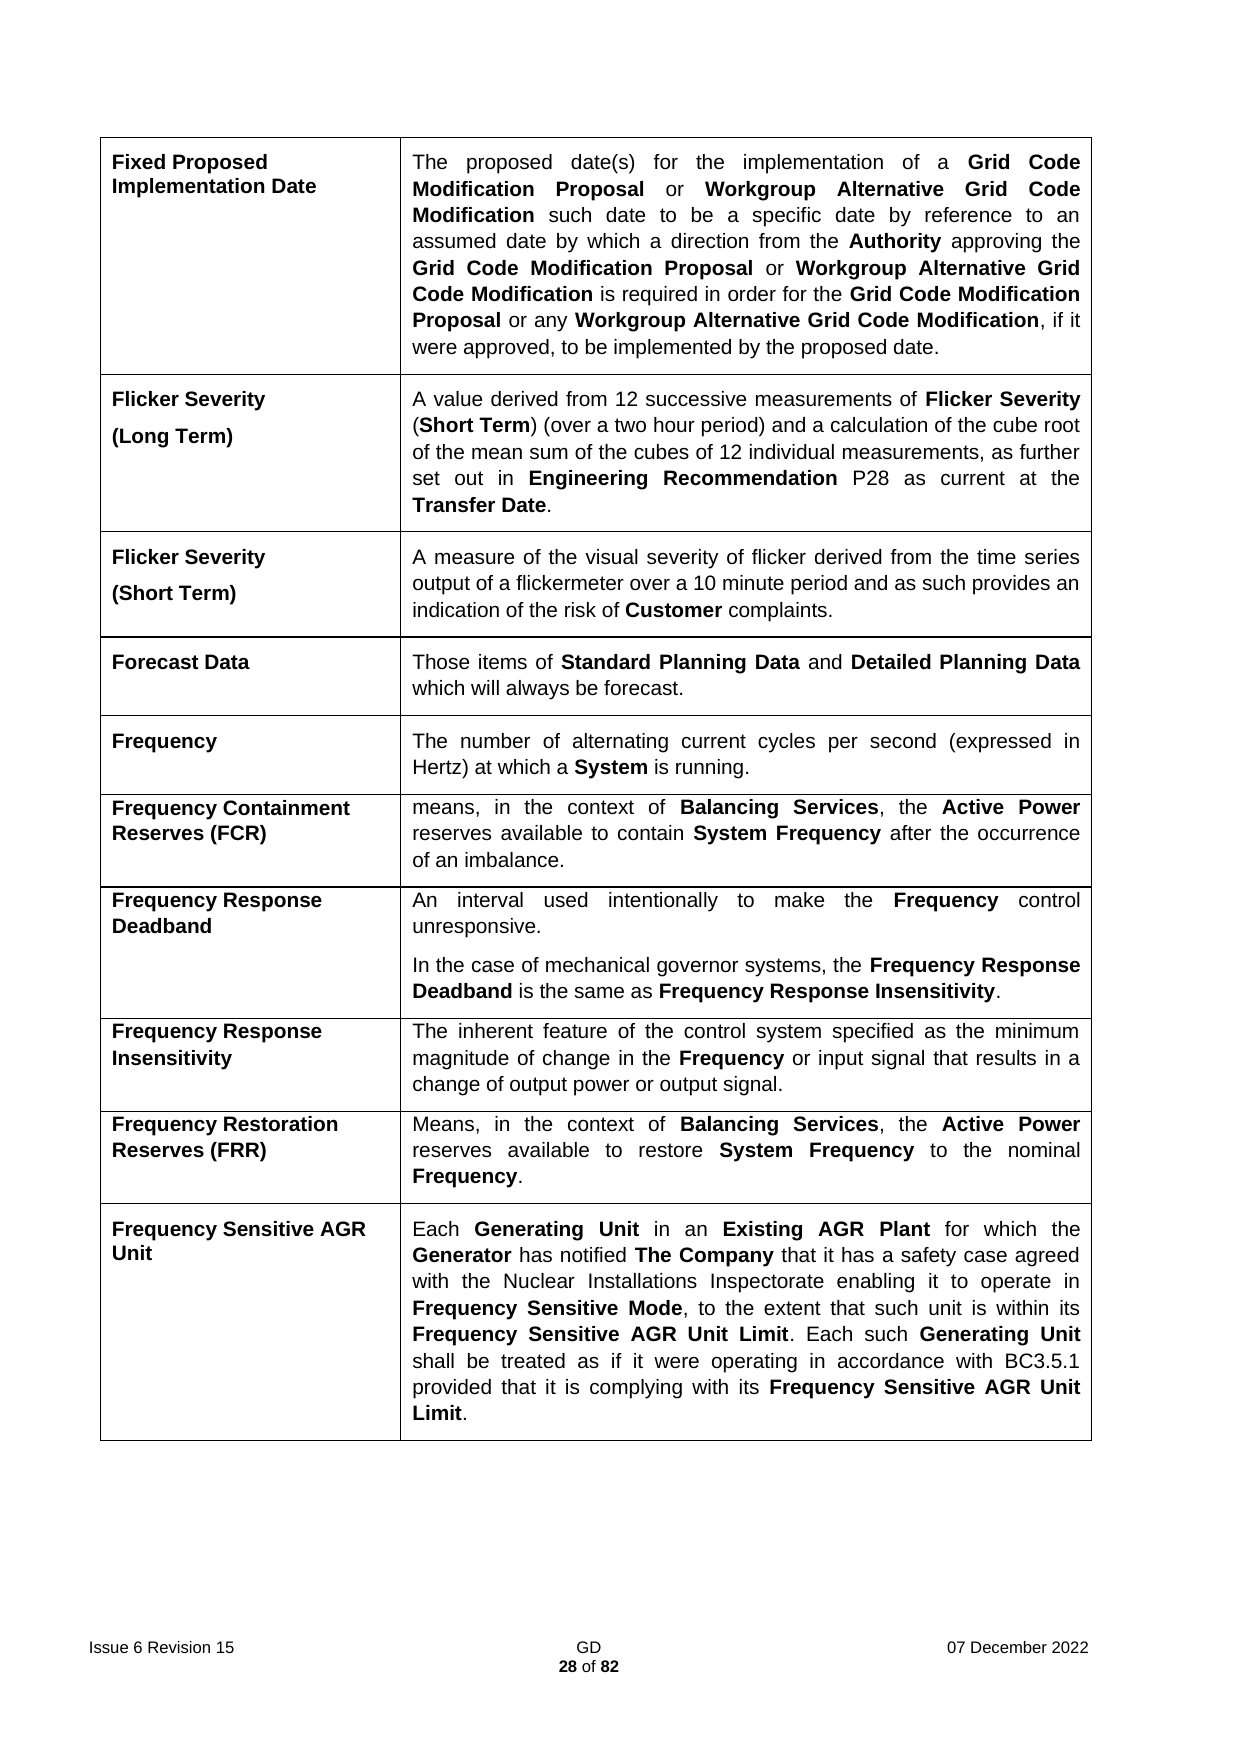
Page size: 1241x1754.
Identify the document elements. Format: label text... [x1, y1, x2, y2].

table_cell Frequency Containment Reserves (FCR) [101, 795, 400, 886]
table_cell Forecast Data [101, 638, 400, 715]
table_cell The number of alternating current cycles per second (expressed in Hertz) at which a System is running. [401, 716, 1091, 794]
table_cell Flicker Severity (Long Term) [101, 375, 400, 531]
table_cell A measure of the visual severity of flicker derived from the time series output of a flickermeter over a 10 minute period and as such provides an indication of the risk of Customer complaints. [401, 532, 1091, 636]
table_cell A value derived from 12 successive measurements of Flicker Severity (Short Term) (over a two hour period) and a calculation of the cube root of the mean sum of the cubes of 12 individual measurements, as further set out in Engineering Recommendation P28 as current at the Transfer Date. [401, 375, 1091, 531]
table_cell An interval used intentionally to make the Frequency control unresponsive. In the case of mechanical governor systems, the Frequency Response Deadband is the same as Frequency Response Insensitivity. [401, 888, 1091, 1018]
table_cell Frequency Response Insensitivity [101, 1019, 400, 1111]
table_cell Frequency Sensitive AGR Unit [101, 1204, 400, 1440]
table_cell Each Generating Unit in an Existing AGR Plant for which the Generator has notified The Company that it has a safety case agreed with the Nuclear Installations Inspectorate enabling it to operate in Frequency Sensitive Mode, to the extent that such unit is within its Frequency Sensitive AGR Unit Limit. Each such Generating Unit shall be treated as if it were operating in accordance with BC3.5.1 provided that it is complying with its Frequency Sensitive AGR Unit Limit. [401, 1204, 1091, 1440]
table_cell Means, in the context of Balancing Services, the Active Power reserves available to restore System Frequency to the nominal Frequency. [401, 1112, 1091, 1203]
table_cell Frequency Restoration Reserves (FRR) [101, 1112, 400, 1203]
table_cell Frequency [101, 716, 400, 794]
table_cell Flicker Severity (Short Term) [101, 532, 400, 636]
table_cell The inherent feature of the control system specified as the minimum magnitude of change in the Frequency or input signal that results in a change of output power or output signal. [401, 1019, 1091, 1111]
table_cell Frequency Response Deadband [101, 888, 400, 1018]
table_cell means, in the context of Balancing Services, the Active Power reserves available to contain System Frequency after the occurrence of an imbalance. [401, 795, 1091, 886]
table_cell The proposed date(s) for the implementation of a Grid Code Modification Proposal or Workgroup Alternative Grid Code Modification such date to be a specific date by reference to an assumed date by which a direction from the Authority approving the Grid Code Modification Proposal or Workgroup Alternative Grid Code Modification is required in order for the Grid Code Modification Proposal or any Workgroup Alternative Grid Code Modification, if it were approved, to be implemented by the proposed date. [401, 138, 1091, 373]
table_cell Fixed Proposed Implementation Date [101, 138, 400, 373]
table_cell Those items of Standard Planning Data and Detailed Planning Data which will always be forecast. [401, 638, 1091, 715]
